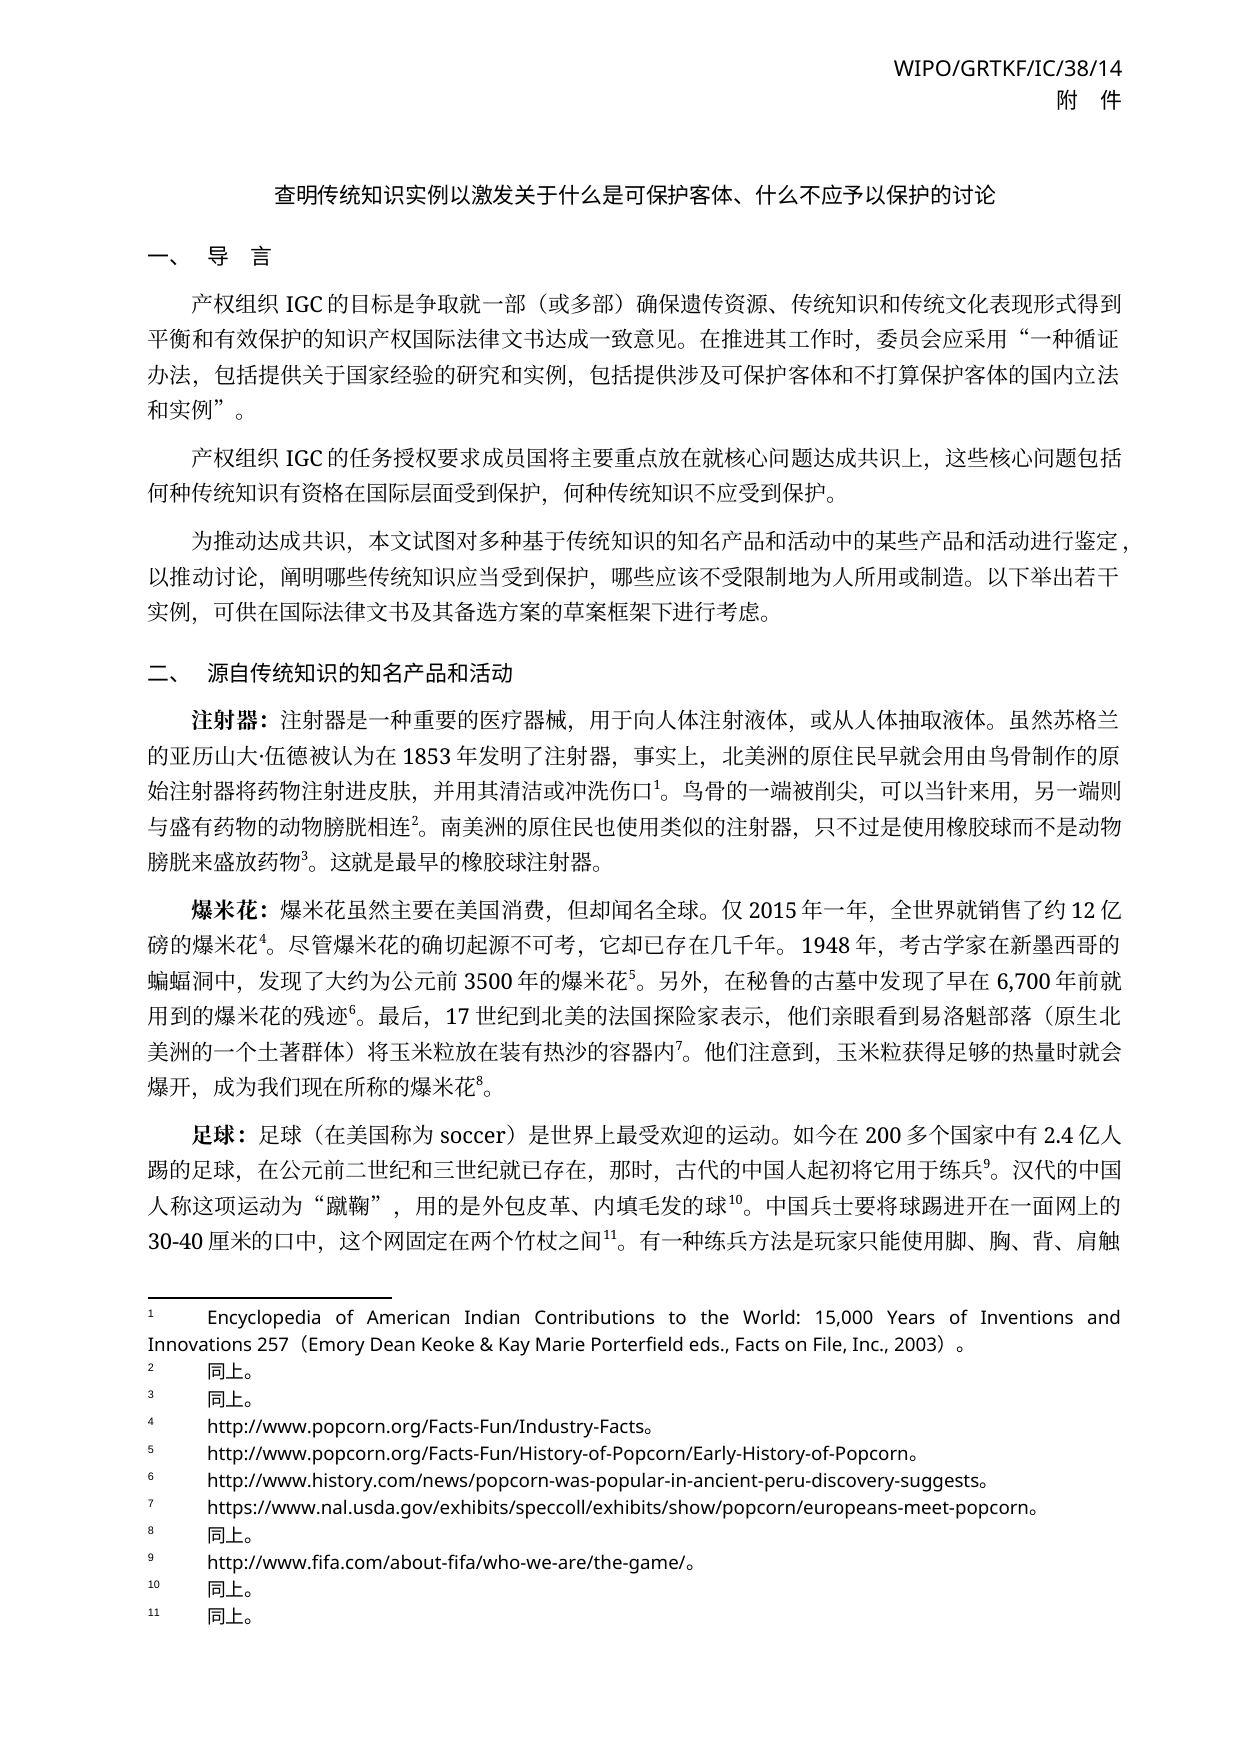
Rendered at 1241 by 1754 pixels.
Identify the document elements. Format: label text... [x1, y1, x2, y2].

list 导 言 [148, 235, 1122, 271]
text 产权组织 IGC的任务授权要求成员国将主要重点放在就核心问题达成共识上，这些核心问题包括何种传统知识有资格在国际层面受到保护，何种传统知识不应受到保护。 [148, 437, 1122, 508]
text 为推动达成共识，本文试图对多种基于传统知识的知名产品和活动中的某些产品和活动进行鉴定，以推动讨论，阐明哪些传统知识应当受到保护，哪些应该不受限制地为人所用或制造。以下举出若干实例，可供在国际法律文书及其备选方案的草案框架下进行考虑。 [148, 521, 1122, 627]
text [148, 1114, 1122, 1256]
text 爆米花：爆米花虽然主要在美国消费，但却闻名全球。仅2015年一年，全世界就销售了约12亿磅的爆米花。尽管爆米花的确切起源不可考，它却已存在几千年。1948年，考古学家在新墨西哥的蝙蝠洞中，发现了大约为公元前3500年的爆米花。另外，在秘鲁的古墓中发现了早在6,700年前就用到的爆米花的残迹。最后，17世纪到北美的法国探险家表示，他们亲眼看到易洛魁部落（原生北美洲的一个土著群体）将玉米粒放在装有热沙的容器内。他们注意到，玉米粒获得足够的热量时就会爆开，成为我们现在所称的爆米花。 [148, 889, 1122, 1102]
text 产权组织 IGC的目标是争取就一部（或多部）确保遗传资源、传统知识和传统文化表现形式得到平衡和有效保护的知识产权国际法律文书达成一致意见。在推进其工作时，委员会应采用“一种循证办法，包括提供关于国家经验的研究和实例，包括提供涉及可保护客体和不打算保护客体的国内立法和实例”。 [148, 283, 1122, 425]
text 注射器：注射器是一种重要的医疗器械，用于向人体注射液体，或从人体抽取液体。虽然苏格兰的亚历山大·伍德被认为在1853年发明了注射器，事实上，北美洲的原住民早就会用由鸟骨制作的原始注射器将药物注射进皮肤，并用其清洁或冲洗伤口。鸟骨的一端被削尖，可以当针来用，另一端则与盛有药物的动物膀胱相连。南美洲的原住民也使用类似的注射器，只不过是使用橡胶球而不是动物膀胱来盛放药物。这就是最早的橡胶球注射器。 [148, 700, 1122, 877]
list 源自传统知识的知名产品和活动 [148, 652, 1122, 687]
text 查明传统知识实例以激发关于什么是可保护客体、什么不应予以保护的讨论 [148, 178, 1122, 210]
